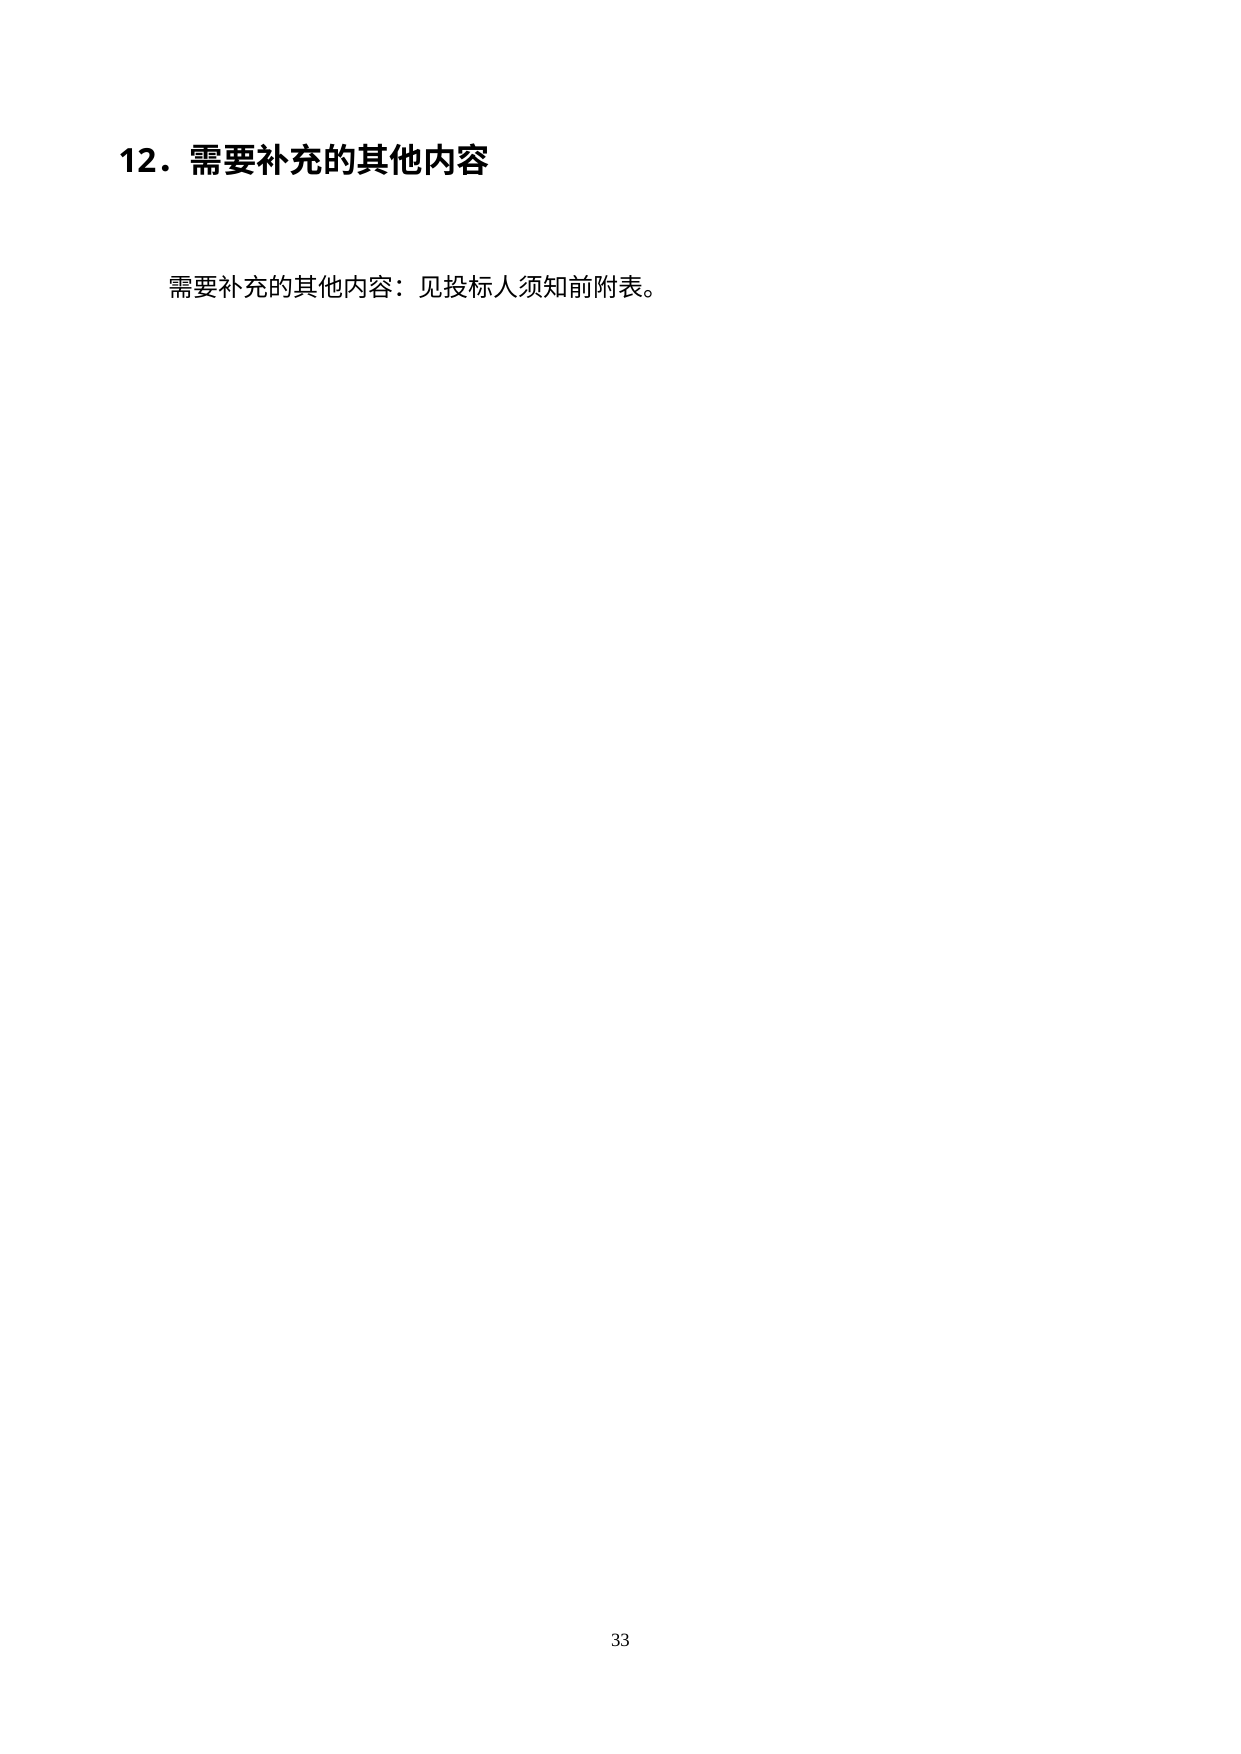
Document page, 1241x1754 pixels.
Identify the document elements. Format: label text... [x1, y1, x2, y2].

subtitle 12．需要补充的其他内容 [118, 126, 1122, 191]
text 需要补充的其他内容：见投标人须知前附表。 [118, 253, 1122, 318]
